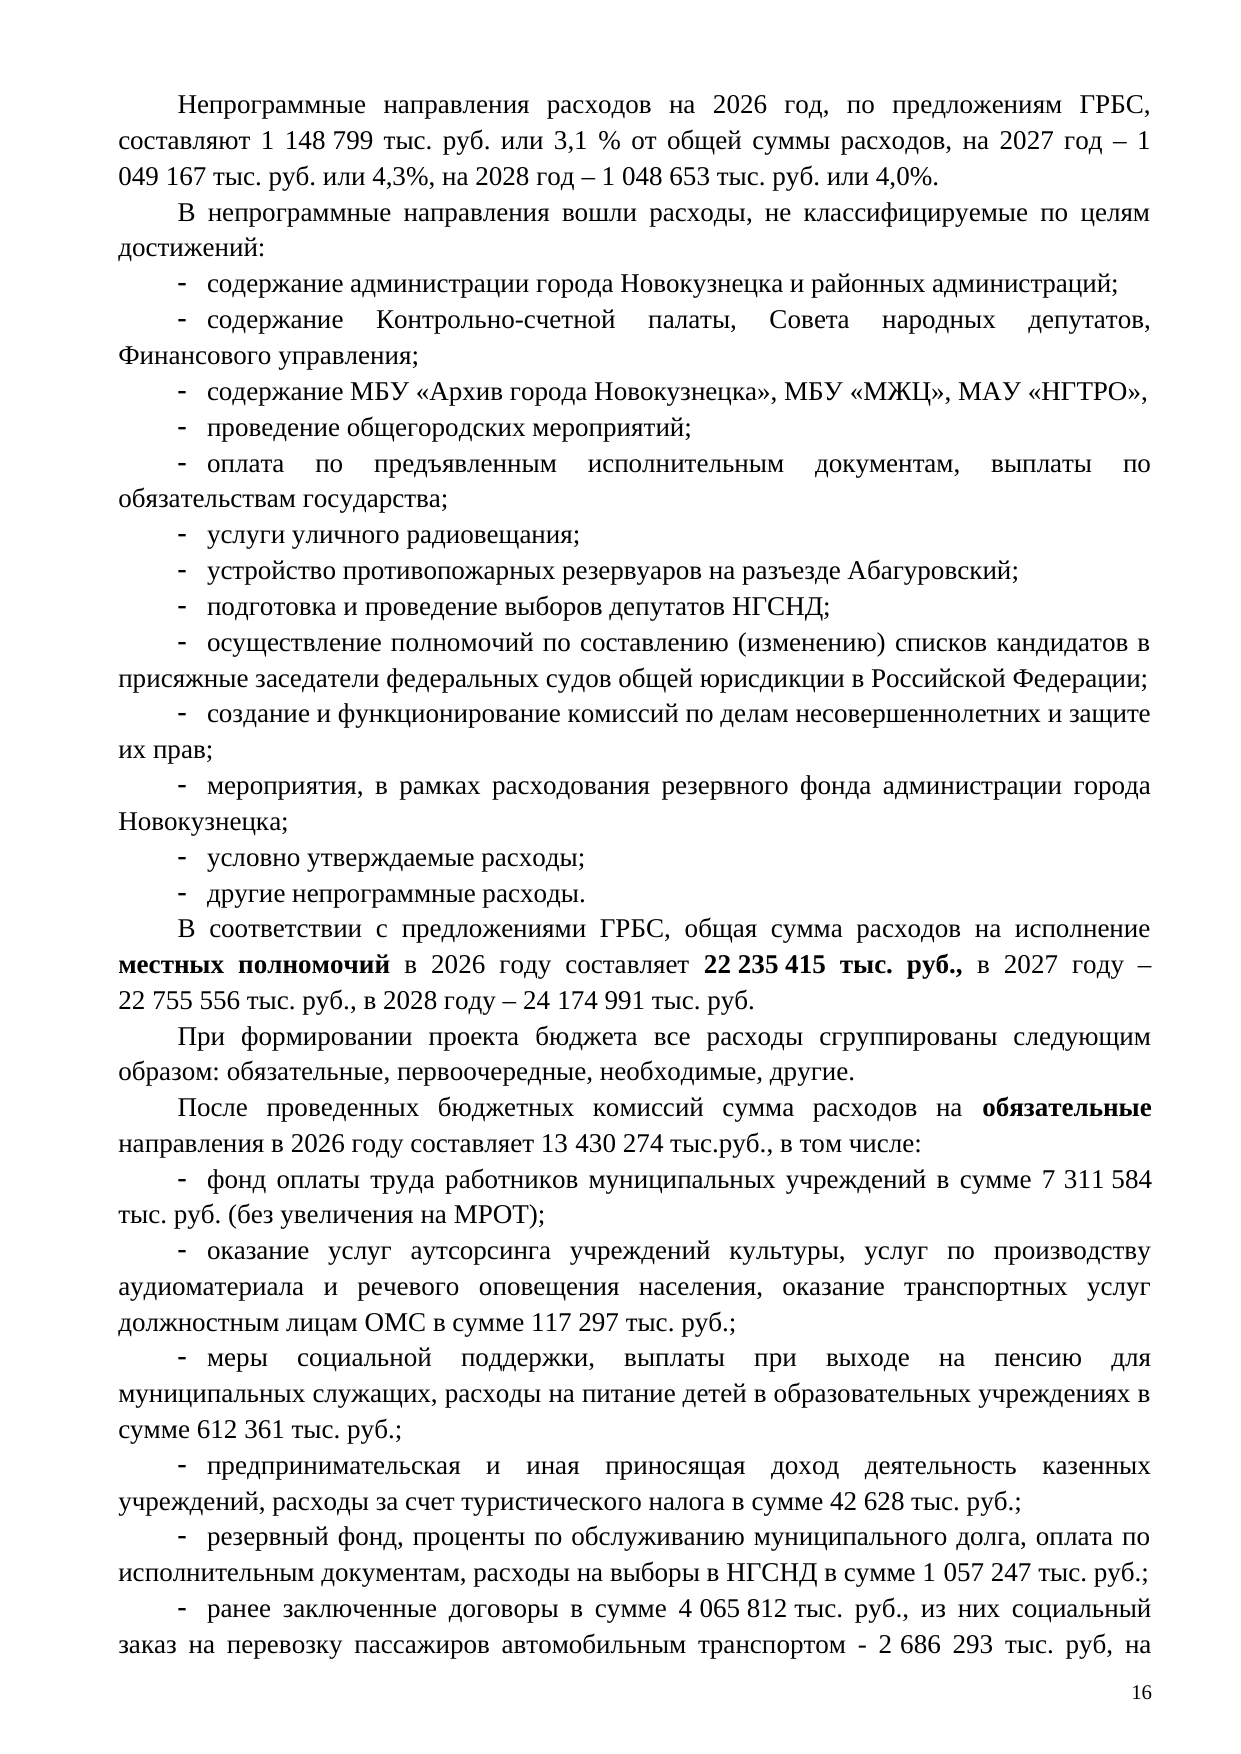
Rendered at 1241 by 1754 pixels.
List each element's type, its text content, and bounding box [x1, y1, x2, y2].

list осуществление полномочий по составлению (изменению) списков кандидатов в присяжные заседатели федеральных судов общей юрисдикции в Российской Федерации; [118, 626, 1152, 693]
list меры социальной поддержки, выплаты при выходе на пенсию для муниципальных служащих, расходы на питание детей в образовательных учреждениях в сумме 612 361 тыс. руб.; [118, 1342, 1152, 1444]
list содержание МБУ «Архив города Новокузнецка», МБУ «МЖЦ», МАУ «НГТРО», [118, 375, 1152, 406]
text Непрограммные направления расходов на 2026 год, по предложениям ГРБС, составляют 1 148 799 тыс. руб. или 3,1 % от общей суммы расходов, на 2027 год – 1 049 167 тыс. руб. или 4,3%, на 2028 год – 1 048 653 тыс. руб. или 4,0%. [118, 89, 1152, 191]
text После проведенных бюджетных комиссий сумма расходов на обязательные направления в 2026 году составляет 13 430 274 тыс.руб., в том числе: [118, 1091, 1152, 1158]
list подготовка и проведение выборов депутатов НГСНД; [118, 590, 1152, 621]
text В непрограммные направления вошли расходы, не классифицируемые по целям достижений: [118, 196, 1152, 263]
list мероприятия, в рамках расходования резервного фонда администрации города Новокузнецка; [118, 769, 1152, 836]
text При формировании проекта бюджета все расходы сгруппированы следующим образом: обязательные, первоочередные, необходимые, другие. [118, 1020, 1152, 1087]
list устройство противопожарных резервуаров на разъезде Абагуровский; [118, 554, 1152, 585]
list резервный фонд, проценты по обслуживанию муниципального долга, оплата по исполнительным документам, расходы на выборы в НГСНД в сумме 1 057 247 тыс. руб.; [118, 1520, 1152, 1587]
list предпринимательская и иная приносящая доход деятельность казенных учреждений, расходы за счет туристического налога в сумме 42 628 тыс. руб.; [118, 1449, 1152, 1516]
list содержание Контрольно-счетной палаты, Совета народных депутатов, Финансового управления; [118, 303, 1152, 370]
list условно утверждаемые расходы; [118, 841, 1152, 872]
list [118, 1592, 1152, 1659]
list услуги уличного радиовещания; [118, 518, 1152, 549]
list проведение общегородских мероприятий; [118, 411, 1152, 442]
list создание и функционирование комиссий по делам несовершеннолетних и защите их прав; [118, 698, 1152, 764]
list фонд оплаты труда работников муниципальных учреждений в сумме 7 311 584 тыс. руб. (без увеличения на МРОТ); [118, 1163, 1152, 1230]
list содержание администрации города Новокузнецка и районных администраций; [118, 267, 1152, 298]
text В соответствии с предложениями ГРБС, общая сумма расходов на исполнение местных полномочий в 2026 году составляет 22 235 415 тыс. руб., в 2027 году – 22 755 556 тыс. руб., в 2028 году – 24 174 991 тыс. руб. [118, 913, 1152, 1015]
list оказание услуг аутсорсинга учреждений культуры, услуг по производству аудиоматериала и речевого оповещения населения, оказание транспортных услуг должностным лицам ОМС в сумме 117 297 тыс. руб.; [118, 1234, 1152, 1337]
list другие непрограммные расходы. [118, 877, 1152, 908]
list оплата по предъявленным исполнительным документам, выплаты по обязательствам государства; [118, 447, 1152, 514]
